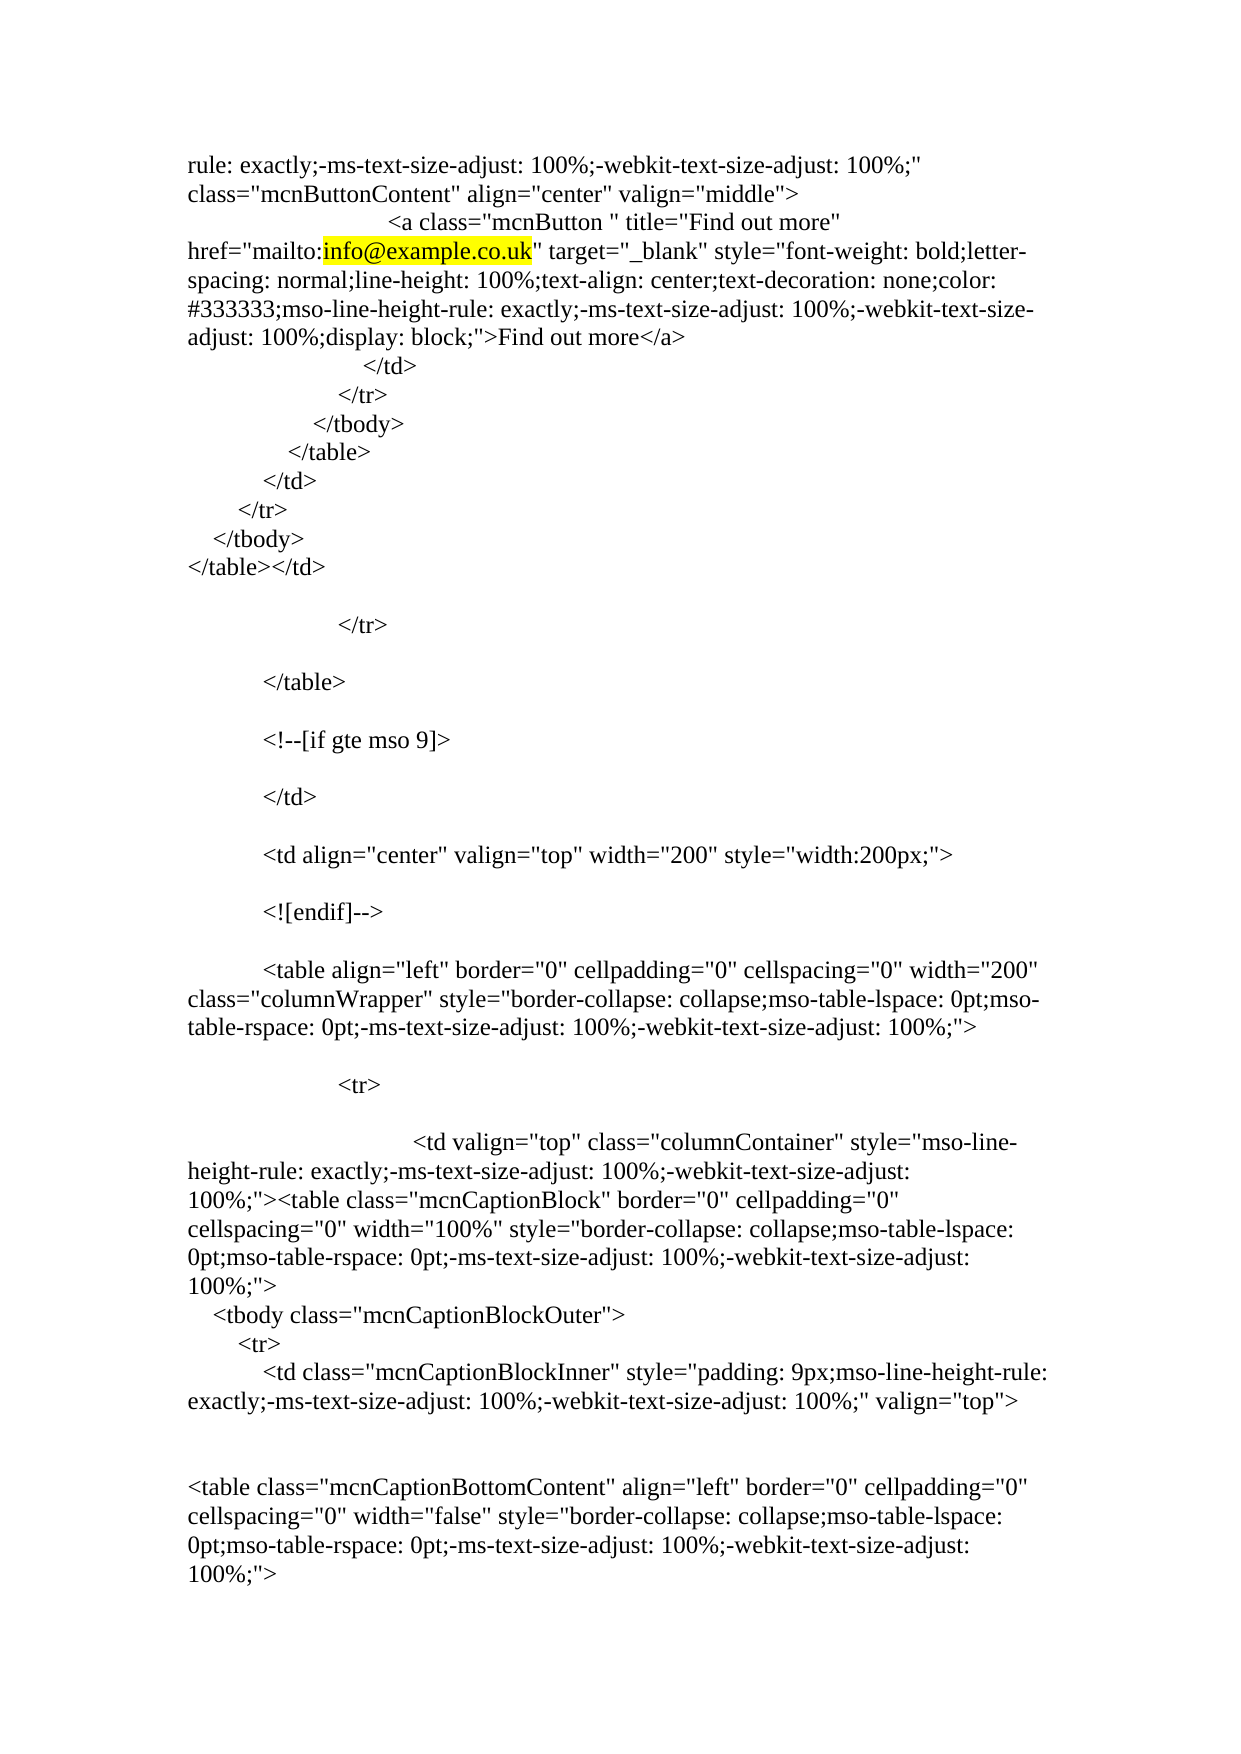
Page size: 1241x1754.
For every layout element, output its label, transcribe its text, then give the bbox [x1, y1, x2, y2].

text </tr> [187, 380, 1053, 409]
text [187, 150, 1053, 207]
text </tbody> [187, 409, 1053, 437]
text </td> [187, 754, 1053, 811]
text </td> [187, 466, 1053, 495]
text </tr> [187, 495, 1053, 524]
text <!--[if gte mso 9]> [187, 696, 1053, 754]
text <tbody class="mcnCaptionBlockOuter"> [187, 1300, 1053, 1329]
text <a class="mcnButton " title="Find out more" href="mailto:info@example.co.uk" target="_blank" style="font-weight: bold;letter-spacing: normal;line-height: 100%;text-align: center;text-decoration: none;color: #333333;mso-line-height-rule: exactly;-ms-text-size-adjust: 100%;-webkit-text-size-adjust: 100%;display: block;">Find out more</a> [187, 207, 1053, 351]
text <td valign="top" class="columnContainer" style="mso-line-height-rule: exactly;-ms-text-size-adjust: 100%;-webkit-text-size-adjust: 100%;"><table class="mcnCaptionBlock" border="0" cellpadding="0" cellspacing="0" width="100%" style="border-collapse: collapse;mso-table-lspace: 0pt;mso-table-rspace: 0pt;-ms-text-size-adjust: 100%;-webkit-text-size-adjust: 100%;"> [187, 1099, 1053, 1300]
text <td class="mcnCaptionBlockInner" style="padding: 9px;mso-line-height-rule: exactly;-ms-text-size-adjust: 100%;-webkit-text-size-adjust: 100%;" valign="top"> [187, 1357, 1053, 1415]
text </table> [187, 639, 1053, 696]
text </tr> [187, 581, 1053, 639]
text <td align="center" valign="top" width="200" style="width:200px;"> [187, 811, 1053, 869]
text <table align="left" border="0" cellpadding="0" cellspacing="0" width="200" class="columnWrapper" style="border-collapse: collapse;mso-table-lspace: 0pt;mso-table-rspace: 0pt;-ms-text-size-adjust: 100%;-webkit-text-size-adjust: 100%;"> [187, 926, 1053, 1041]
text </table> [187, 437, 1053, 466]
text <table class="mcnCaptionBottomContent" align="left" border="0" cellpadding="0" cellspacing="0" width="false" style="border-collapse: collapse;mso-table-lspace: 0pt;mso-table-rspace: 0pt;-ms-text-size-adjust: 100%;-webkit-text-size-adjust: 100%;"> [187, 1472, 1053, 1587]
text </table></td> [187, 552, 1053, 581]
text <tr> [187, 1329, 1053, 1357]
text </td> [187, 351, 1053, 380]
text <tr> [187, 1041, 1053, 1099]
text </tbody> [187, 524, 1053, 552]
text <![endif]--> [187, 869, 1053, 926]
